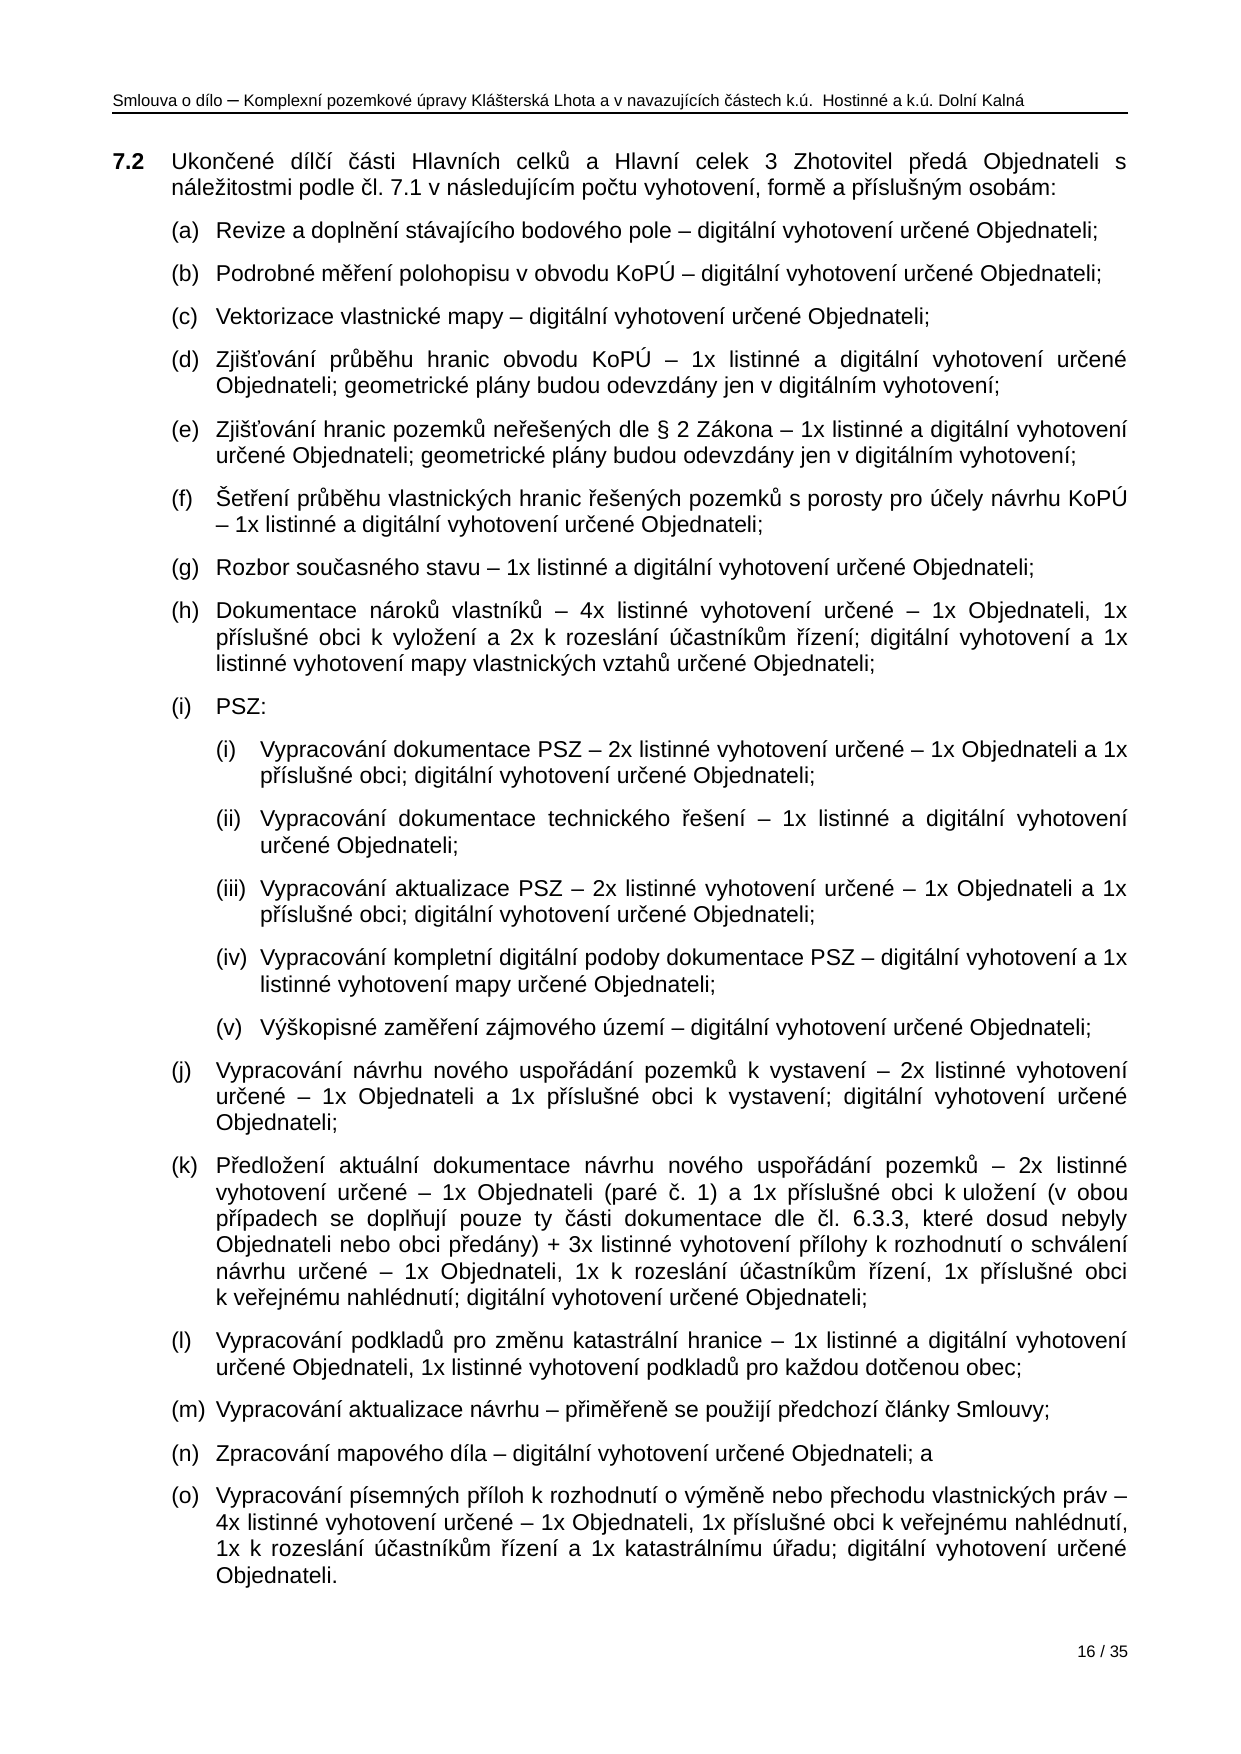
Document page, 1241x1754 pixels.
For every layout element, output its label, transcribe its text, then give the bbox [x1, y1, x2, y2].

list Revize a doplnění stávajícího bodového pole – digitální vyhotovení určené Objednateli; [171, 217, 1128, 243]
list Zpracování mapového díla – digitální vyhotovení určené Objednateli; a [171, 1439, 1128, 1466]
list Výškopisné zaměření zájmového území – digitální vyhotovení určené Objednateli; [216, 1013, 1128, 1040]
list Vypracování dokumentace PSZ – 2x listinné vyhotovení určené – 1x Objednateli a 1x příslušné obci; digitální vyhotovení určené Objednateli; [216, 736, 1128, 789]
list Zjišťování průběhu hranic obvodu KoPÚ – 1x listinné a digitální vyhotovení určené Objednateli; geometrické plány budou odevzdány jen v digitálním vyhotovení; [171, 346, 1128, 399]
list Předložení aktuální dokumentace návrhu nového uspořádání pozemků – 2x listinné vyhotovení určené – 1x Objednateli (paré č. 1) a 1x příslušné obci k uložení (v obou případech se doplňují pouze ty části dokumentace dle čl. 6.3.3, které dosud nebyly Objednateli nebo obci předány) + 3x listinné vyhotovení přílohy k rozhodnutí o schválení návrhu určené – 1x Objednateli, 1x k rozeslání účastníkům řízení, 1x příslušné obci k veřejnému nahlédnutí; digitální vyhotovení určené Objednateli; [171, 1152, 1128, 1310]
list Vypracování dokumentace technického řešení – 1x listinné a digitální vyhotovení určené Objednateli; [216, 805, 1128, 858]
list Vypracování aktualizace návrhu – přiměřeně se použijí předchozí články Smlouvy; [171, 1396, 1128, 1423]
list Šetření průběhu vlastnických hranic řešených pozemků s porosty pro účely návrhu KoPÚ – 1x listinné a digitální vyhotovení určené Objednateli; [171, 485, 1128, 538]
list Vypracování kompletní digitální podoby dokumentace PSZ – digitální vyhotovení a 1x listinné vyhotovení mapy určené Objednateli; [216, 944, 1128, 997]
list Dokumentace nároků vlastníků – 4x listinné vyhotovení určené – 1x Objednateli, 1x příslušné obci k vyložení a 2x k rozeslání účastníkům řízení; digitální vyhotovení a 1x listinné vyhotovení mapy vlastnických vztahů určené Objednateli; [171, 597, 1128, 676]
list Vypracování písemných příloh k rozhodnutí o výměně nebo přechodu vlastnických práv – 4x listinné vyhotovení určené – 1x Objednateli, 1x příslušné obci k veřejnému nahlédnutí, 1x k rozeslání účastníkům řízení a 1x katastrálnímu úřadu; digitální vyhotovení určené Objednateli. [171, 1482, 1128, 1588]
list Vypracování aktualizace PSZ – 2x listinné vyhotovení určené – 1x Objednateli a 1x příslušné obci; digitální vyhotovení určené Objednateli; [216, 875, 1128, 927]
list Rozbor současného stavu – 1x listinné a digitální vyhotovení určené Objednateli; [171, 554, 1128, 581]
list Vypracování podkladů pro změnu katastrální hranice – 1x listinné a digitální vyhotovení určené Objednateli, 1x listinné vyhotovení podkladů pro každou dotčenou obec; [171, 1327, 1128, 1380]
list Zjišťování hranic pozemků neřešených dle § 2 Zákona – 1x listinné a digitální vyhotovení určené Objednateli; geometrické plány budou odevzdány jen v digitálním vyhotovení; [171, 416, 1128, 468]
text Ukončené dílčí části Hlavních celků a Hlavní celek 3 Zhotovitel předá Objednateli s náležitostmi podle čl. 7.1 v následujícím počtu vyhotovení, formě a příslušným osobám: [112, 148, 1128, 200]
list Podrobné měření polohopisu v obvodu KoPÚ – digitální vyhotovení určené Objednateli; [171, 260, 1128, 286]
list Vypracování návrhu nového uspořádání pozemků k vystavení – 2x listinné vyhotovení určené – 1x Objednateli a 1x příslušné obci k vystavení; digitální vyhotovení určené Objednateli; [171, 1057, 1128, 1136]
list PSZ: [171, 693, 1128, 719]
list Vektorizace vlastnické mapy – digitální vyhotovení určené Objednateli; [171, 303, 1128, 329]
